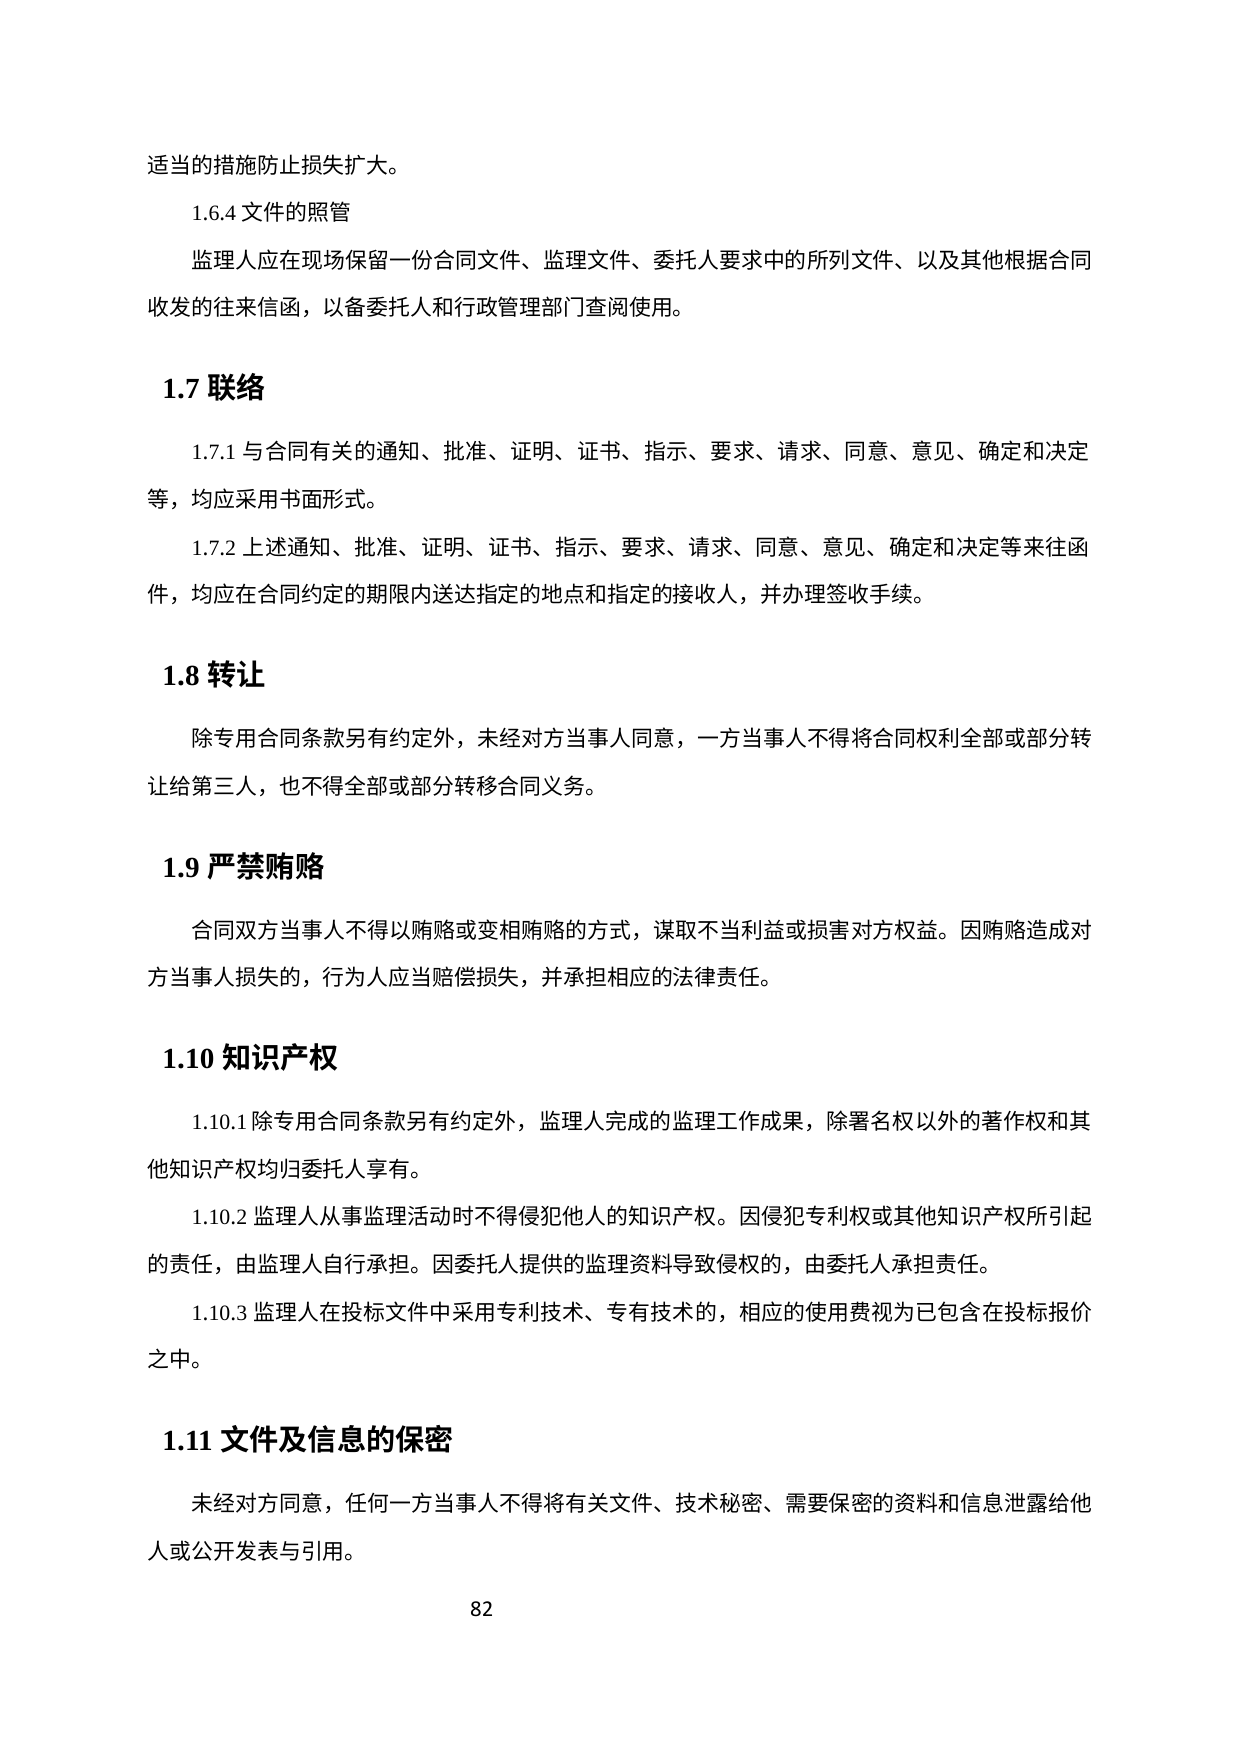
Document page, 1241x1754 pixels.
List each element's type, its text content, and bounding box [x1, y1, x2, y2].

text 1.10.1除专用合同条款另有约定外，监理人完成的监理工作成果，除署名权以外的著作权和其他知识产权均归委托人享有。 [148, 1104, 1092, 1183]
text 未经对方同意，任何一方当事人不得将有关文件、技术秘密、需要保密的资料和信息泄露给他人或公开发表与引用。 [148, 1486, 1092, 1565]
subtitle 1.9 严禁贿赂 [148, 843, 1092, 886]
text 监理人应在现场保留一份合同文件、监理文件、委托人要求中的所列文件、以及其他根据合同收发的往来信函，以备委托人和行政管理部门查阅使用。 [148, 243, 1092, 322]
subtitle 1.11 文件及信息的保密 [148, 1417, 1092, 1459]
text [148, 148, 1092, 179]
text 1.10.2 监理人从事监理活动时不得侵犯他人的知识产权。因侵犯专利权或其他知识产权所引起的责任，由监理人自行承担。因委托人提供的监理资料导致侵权的，由委托人承担责任。 [148, 1199, 1092, 1279]
subtitle 1.10 知识产权 [148, 1035, 1092, 1077]
subtitle 1.8 转让 [148, 652, 1092, 694]
text 1.7.1 与合同有关的通知、批准、证明、证书、指示、要求、请求、同意、意见、确定和决定等，均应采用书面形式。 [148, 434, 1092, 514]
text 1.10.3 监理人在投标文件中采用专利技术、专有技术的，相应的使用费视为已包含在投标报价之中。 [148, 1294, 1092, 1374]
subtitle 1.7 联络 [148, 365, 1092, 407]
text 除专用合同条款另有约定外，未经对方当事人同意，一方当事人不得将合同权利全部或部分转让给第三人，也不得全部或部分转移合同义务。 [148, 721, 1092, 800]
text 1.6.4 文件的照管 [148, 195, 1092, 227]
text 1.7.2 上述通知、批准、证明、证书、指示、要求、请求、同意、意见、确定和决定等来往函件，均应在合同约定的期限内送达指定的地点和指定的接收人，并办理签收手续。 [148, 529, 1092, 609]
text 合同双方当事人不得以贿赂或变相贿赂的方式，谋取不当利益或损害对方权益。因贿赂造成对方当事人损失的，行为人应当赔偿损失，并承担相应的法律责任。 [148, 913, 1092, 992]
